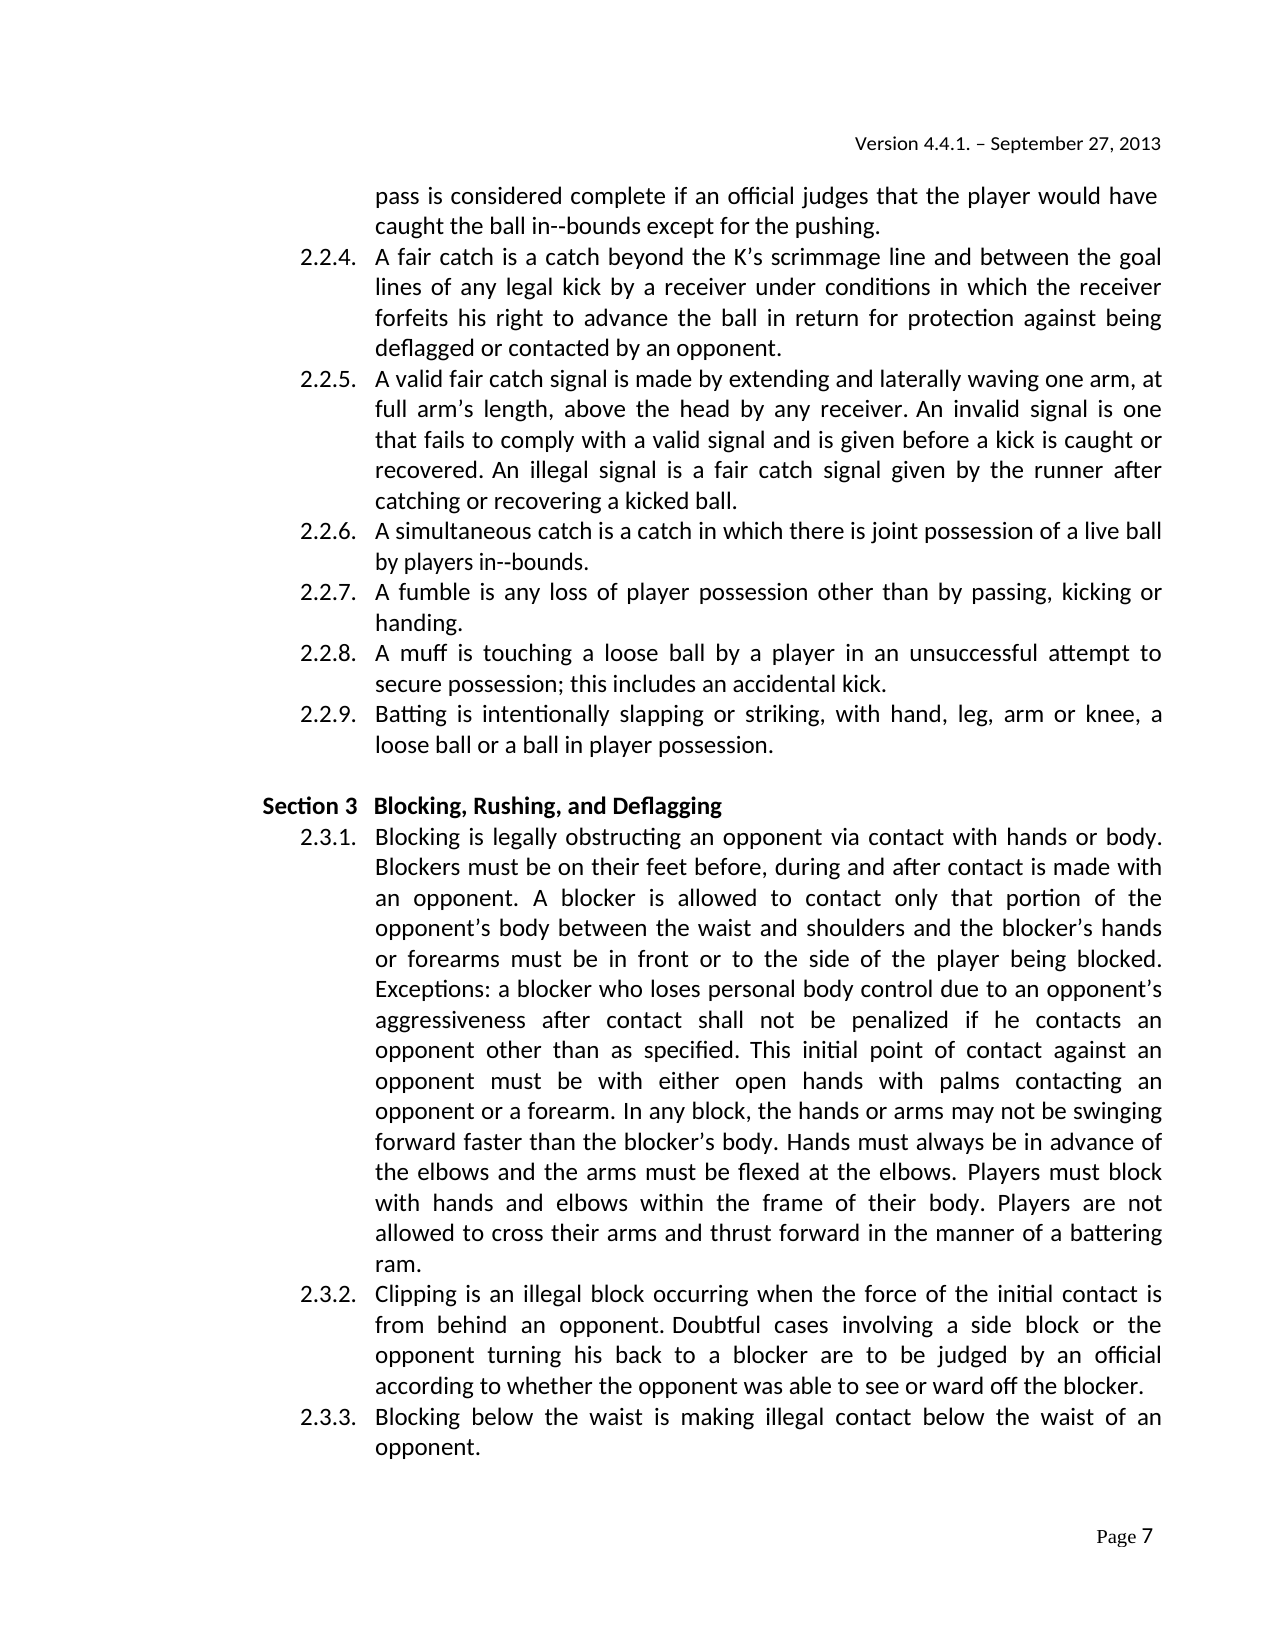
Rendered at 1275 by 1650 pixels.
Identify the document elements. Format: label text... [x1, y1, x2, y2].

list Blocking is legally obstructing an opponent via contact with hands or body. Blockers must be on their feet before, during and after contact is made with an opponent. A blocker is allowed to contact only that portion of the opponent’s body between the waist and shoulders and the blocker’s hands or forearms must be in front or to the side of the player being blocked. Exceptions: a blocker who loses personal body control due to an opponent’s aggressiveness after contact shall not be penalized if he contacts an opponent other than as specified. This initial point of contact against an opponent must be with either open hands with palms contacting an opponent or a forearm. In any block, the hands or arms may not be swinging forward faster than the blocker’s body. Hands must always be in advance of the elbows and the arms must be flexed at the elbows. Players must block with hands and elbows within the frame of their body. Players are not allowed to cross their arms and thrust forward in the manner of a battering ram. [300, 821, 1163, 1278]
list A fair catch is a catch beyond the K’s scrimmage line and between the goal lines of any legal kick by a receiver under conditions in which the receiver forfeits his right to advance the ball in return for protection against being deflagged or contacted by an opponent. [300, 241, 1163, 363]
list A fumble is any loss of player possession other than by passing, kicking or handing. [300, 577, 1162, 638]
subtitle Section 3 Blocking, Rushing, and Deflagging [262, 790, 880, 821]
list A valid fair catch signal is made by extending and laterally waving one arm, at full arm’s length, above the head by any receiver. An invalid signal is one that fails to comply with a valid signal and is given before a kick is caught or recovered. An illegal signal is a fair catch signal given by the runner after catching or recovering a kicked ball. [300, 363, 1163, 516]
text pass is considered complete if an official judges that the player would have caught the ball in-­‐bounds except for the pushing. [375, 180, 1175, 241]
list Batting is intentionally slapping or striking, with hand, leg, arm or knee, a loose ball or a ball in player possession. [300, 699, 1163, 760]
list Clipping is an illegal block occurring when the force of the initial contact is from behind an opponent. Doubtful cases involving a side block or the opponent turning his back to a blocker are to be judged by an official according to whether the opponent was able to see or ward off the blocker. [300, 1278, 1163, 1401]
list Blocking below the waist is making illegal contact below the waist of an opponent. [300, 1401, 1163, 1462]
list A simultaneous catch is a catch in which there is joint possession of a live ball by players in-­‐bounds. [300, 516, 1163, 577]
list A muff is touching a loose ball by a player in an unsuccessful attempt to secure possession; this includes an accidental kick. [300, 638, 1163, 699]
